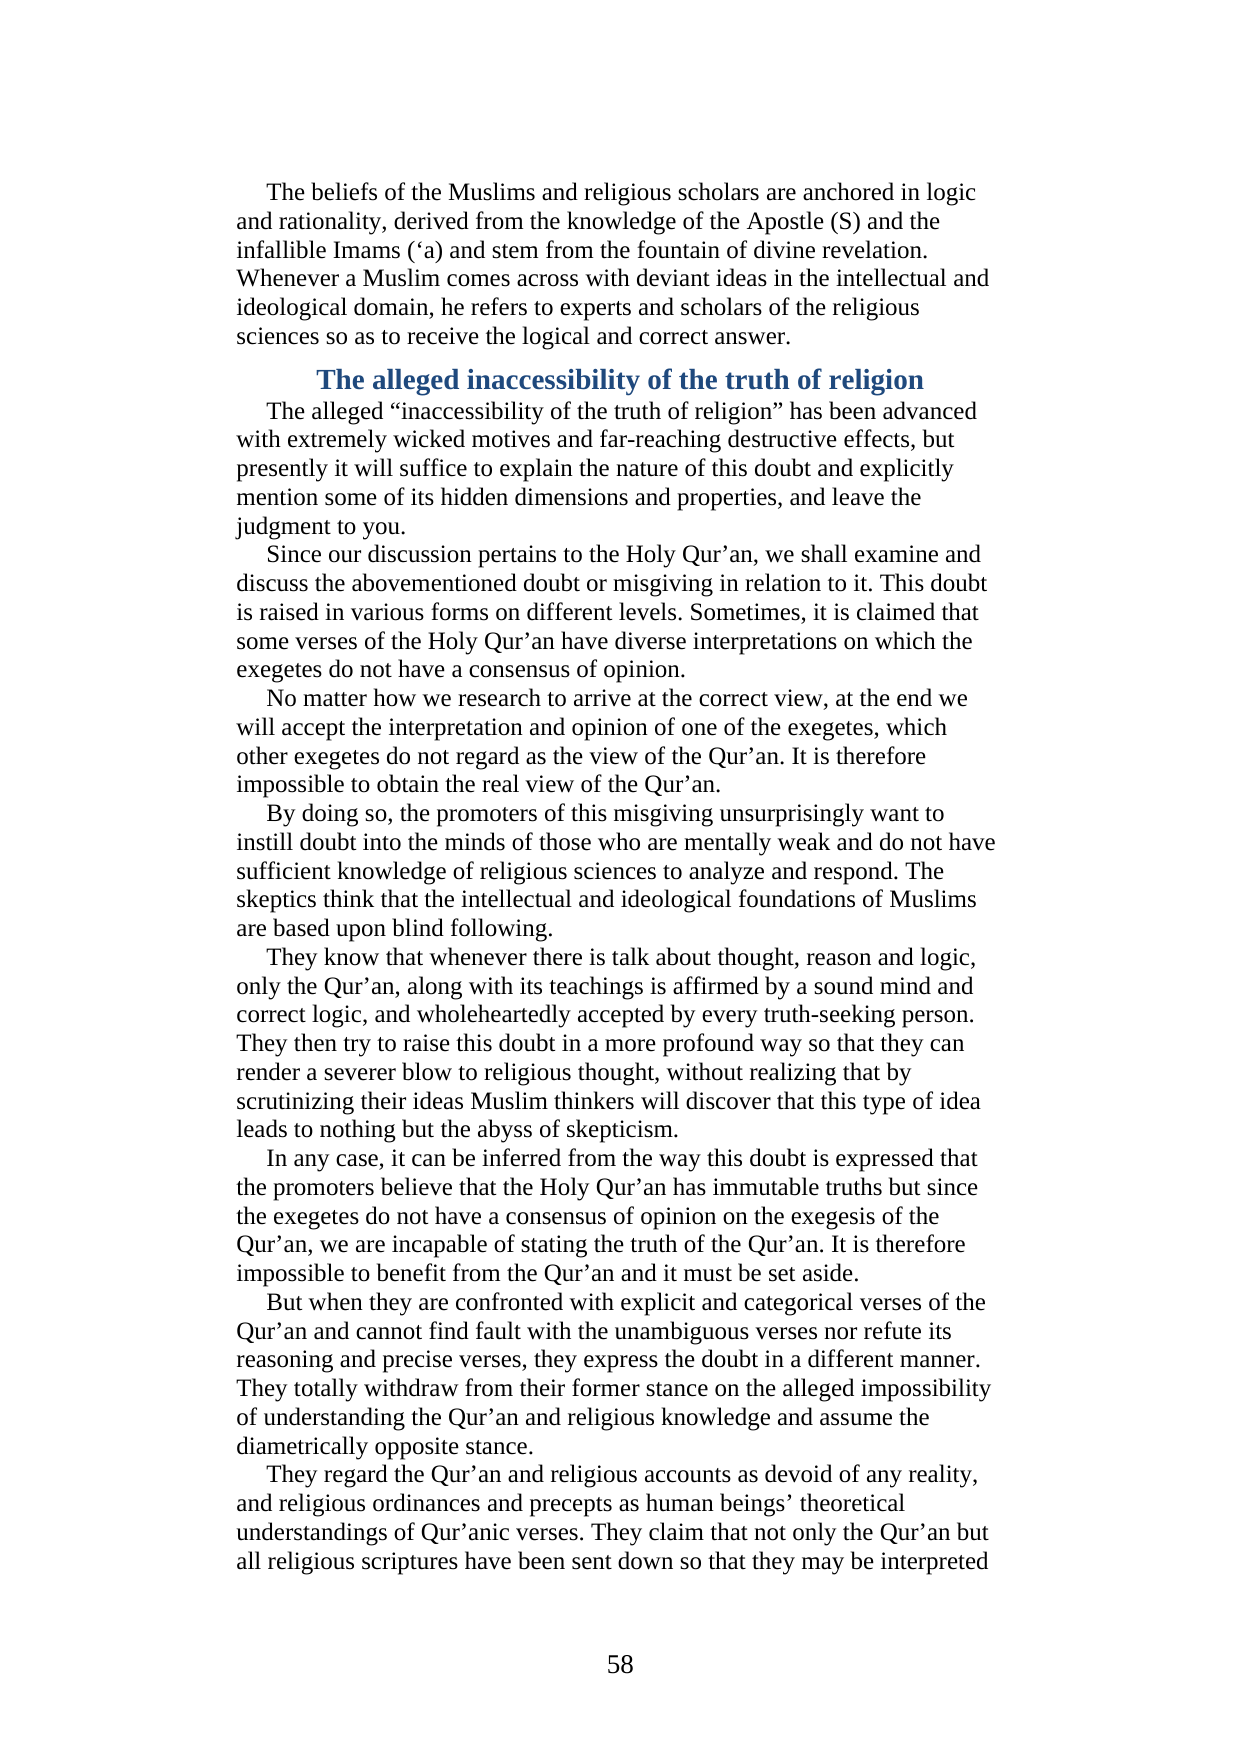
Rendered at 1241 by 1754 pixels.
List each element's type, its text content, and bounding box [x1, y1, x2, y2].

text The beliefs of the Muslims and religious scholars are anchored in logic and rationality, derived from the knowledge of the Apostle (S) and the infallible Imams (‘a) and stem from the fountain of divine revelation. Whenever a Muslim comes across with deviant ideas in the intellectual and ideological domain, he refers to experts and scholars of the religious sciences so as to receive the logical and correct answer. [236, 177, 1004, 350]
text No matter how we research to arrive at the correct view, at the end we will accept the interpretation and opinion of one of the exegetes, which other exegetes do not regard as the view of the Qur’an. It is therefore impossible to obtain the real view of the Qur’an. [236, 683, 1004, 798]
text They know that whenever there is talk about thought, reason and logic, only the Qur’an, along with its teachings is affirmed by a sound mind and correct logic, and wholeheartedly accepted by every truth-seeking person. They then try to raise this doubt in a more profound way so that they can render a severer blow to religious thought, without realizing that by scrutinizing their ideas Muslim thinkers will discover that this type of idea leads to nothing but the abyss of skepticism. [236, 942, 1004, 1143]
text But when they are confronted with explicit and categorical verses of the Qur’an and cannot find fault with the unambiguous verses nor refute its reasoning and precise verses, they express the doubt in a different manner. They totally withdraw from their former stance on the alleged impossibility of understanding the Qur’an and religious knowledge and assume the diametrically opposite stance. [236, 1287, 1004, 1459]
text By doing so, the promoters of this misgiving unsurprisingly want to instill doubt into the minds of those who are mentally weak and do not have sufficient knowledge of religious sciences to analyze and respond. The skeptics think that the intellectual and ideological foundations of Muslims are based upon blind following. [236, 798, 1004, 942]
subtitle The alleged inaccessibility of the truth of religion [236, 362, 1004, 396]
text The alleged “inaccessibility of the truth of religion” has been advanced with extremely wicked motives and far-reaching destructive effects, but presently it will suffice to explain the nature of this doubt and explicitly mention some of its hidden dimensions and properties, and leave the judgment to you. [236, 396, 1004, 539]
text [236, 1459, 1004, 1574]
text In any case, it can be inferred from the way this doubt is expressed that the promoters believe that the Holy Qur’an has immutable truths but since the exegetes do not have a consensus of opinion on the exegesis of the Qur’an, we are incapable of stating the truth of the Qur’an. It is therefore impossible to benefit from the Qur’an and it must be set aside. [236, 1143, 1004, 1287]
text Since our discussion pertains to the Holy Qur’an, we shall examine and discuss the abovementioned doubt or misgiving in relation to it. This doubt is raised in various forms on different levels. Sometimes, it is claimed that some verses of the Holy Qur’an have diverse interpretations on which the exegetes do not have a consensus of opinion. [236, 539, 1004, 683]
